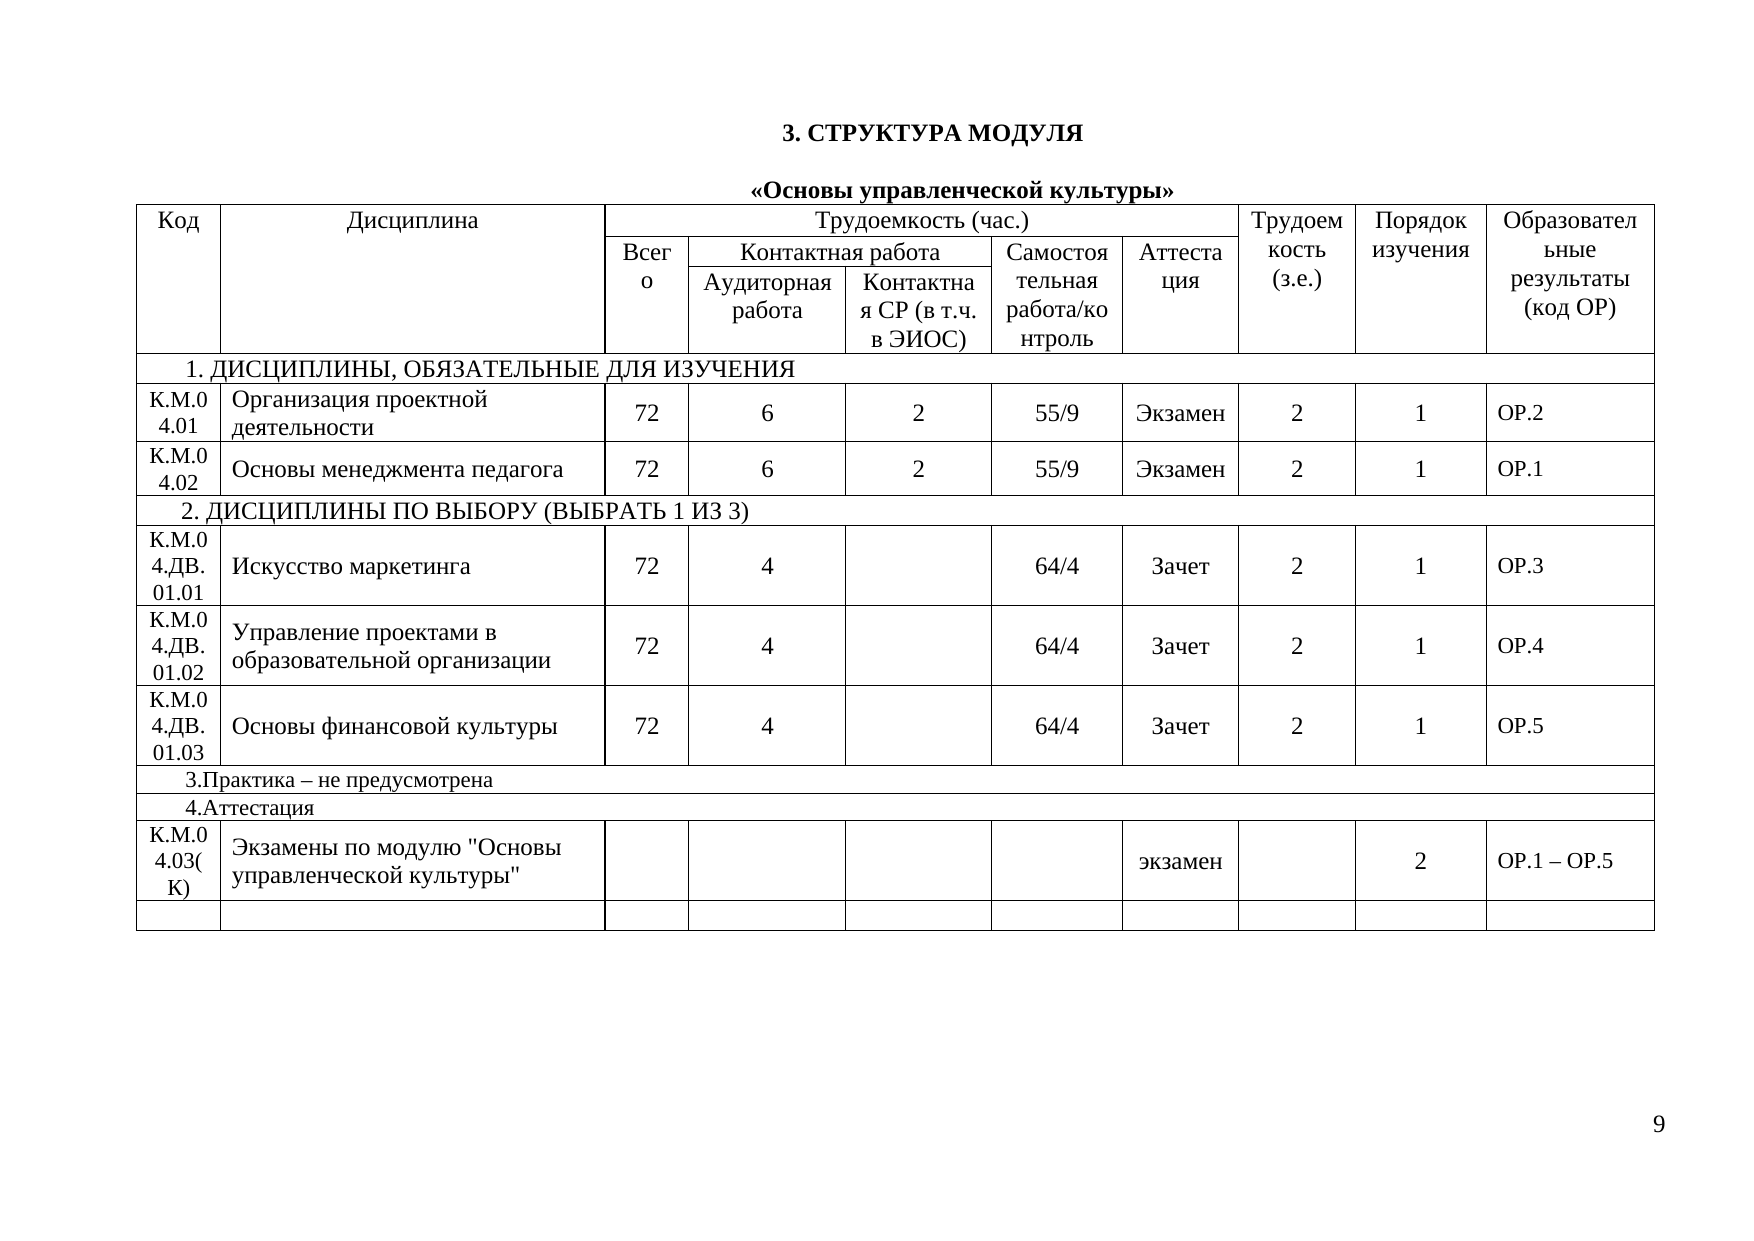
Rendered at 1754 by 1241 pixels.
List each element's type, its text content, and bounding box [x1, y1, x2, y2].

table_cell Организация проектной деятельности [221, 384, 604, 441]
table_cell 55/9 [992, 384, 1122, 441]
table_cell 72 [606, 686, 688, 765]
table_cell Искусство маркетинга [221, 526, 604, 605]
table_cell [846, 526, 991, 605]
table_header Образовательные результаты (код ОР) [1487, 205, 1654, 353]
table_cell [846, 821, 991, 900]
table_cell 72 [606, 526, 688, 605]
table_cell 4.Аттестация [137, 794, 1654, 820]
table_cell ОР.5 [1487, 686, 1654, 765]
table_cell Зачет [1123, 526, 1238, 605]
table_cell Аудиторная работа [689, 267, 845, 353]
table_cell 72 [606, 384, 688, 441]
table_cell [1123, 901, 1238, 930]
table_cell [1356, 901, 1486, 930]
table_cell Аттестация [1123, 237, 1238, 353]
table_cell К.М.04.01 [137, 384, 220, 441]
table_cell 1 [1356, 384, 1486, 441]
table_cell 6 [689, 442, 845, 495]
table_cell [992, 901, 1122, 930]
table_cell 2. Дисциплины по выбору (выбрать 1 из 3) [137, 496, 1654, 525]
table_cell 1 [1356, 442, 1486, 495]
table_cell 3.Практика – не предусмотрена [137, 766, 1654, 792]
table_cell 55/9 [992, 442, 1122, 495]
table_cell [1239, 821, 1355, 900]
table_header Порядок изучения [1356, 205, 1486, 353]
table_cell [689, 821, 845, 900]
table_cell Зачет [1123, 686, 1238, 765]
table_cell Основы финансовой культуры [221, 686, 604, 765]
table_cell 2 [1239, 384, 1355, 441]
table_cell Контактная работа [689, 237, 991, 266]
text 3. Структура модуля [200, 118, 1665, 147]
table_cell Контактная СР (в т.ч. в ЭИОС) [846, 267, 991, 353]
table_cell ОР.2 [1487, 384, 1654, 441]
table_cell К.М.04.03(К) [137, 821, 220, 900]
table_cell [1239, 901, 1355, 930]
table_cell ОР.3 [1487, 526, 1654, 605]
text «Основы управленческой культуры» [259, 176, 1665, 204]
table_cell К.М.04.02 [137, 442, 220, 495]
table_cell Управление проектами в образовательной организации [221, 606, 604, 685]
table_cell ОР.1 [1487, 442, 1654, 495]
table_header Трудоемкость (з.е.) [1239, 205, 1355, 353]
table_cell Основы менеджмента педагога [221, 442, 604, 495]
table_cell 2 [1239, 526, 1355, 605]
table_cell 6 [689, 384, 845, 441]
table_cell ОР.4 [1487, 606, 1654, 685]
table_cell Всего [606, 237, 688, 353]
table_cell 72 [606, 606, 688, 685]
table_cell 2 [1356, 821, 1486, 900]
table_cell [689, 901, 845, 930]
table_cell К.М.04.ДВ.01.01 [137, 526, 220, 605]
table_cell [992, 821, 1122, 900]
table_cell [221, 901, 604, 930]
table_cell [846, 606, 991, 685]
table_header Дисциплина [221, 205, 604, 353]
table_cell 72 [606, 442, 688, 495]
table_cell К.М.04.ДВ.01.03 [137, 686, 220, 765]
table_cell экзамен [1123, 821, 1238, 900]
table_cell 2 [846, 384, 991, 441]
table_cell 4 [689, 606, 845, 685]
table_cell Экзамен [1123, 384, 1238, 441]
table_cell Самостоятельная работа/контроль [992, 237, 1122, 353]
table_cell 2 [1239, 442, 1355, 495]
table_cell ОР.1 – ОР.5 [1487, 821, 1654, 900]
table_cell [606, 901, 688, 930]
table_cell 2 [1239, 606, 1355, 685]
table_cell 2 [846, 442, 991, 495]
table_header Трудоемкость (час.) [606, 205, 1238, 236]
table_header Код [137, 205, 220, 353]
table_cell [846, 686, 991, 765]
table_cell 64/4 [992, 686, 1122, 765]
table_cell 4 [689, 686, 845, 765]
table_cell 4 [689, 526, 845, 605]
table_cell Зачет [1123, 606, 1238, 685]
table_cell [846, 901, 991, 930]
table_cell 1 [1356, 606, 1486, 685]
table_cell Экзамены по модулю "Основы управленческой культуры" [221, 821, 604, 900]
table_cell 64/4 [992, 526, 1122, 605]
table_cell 1 [1356, 526, 1486, 605]
table_cell Дисциплины, обязательные для изучения [137, 354, 1654, 383]
table_cell К.М.04.ДВ.01.02 [137, 606, 220, 685]
table_cell 1 [1356, 686, 1486, 765]
table_cell 2 [1239, 686, 1355, 765]
table_cell [606, 821, 688, 900]
table_cell 64/4 [992, 606, 1122, 685]
table_cell [137, 901, 220, 930]
table_cell [1487, 901, 1654, 930]
table_cell Экзамен [1123, 442, 1238, 495]
